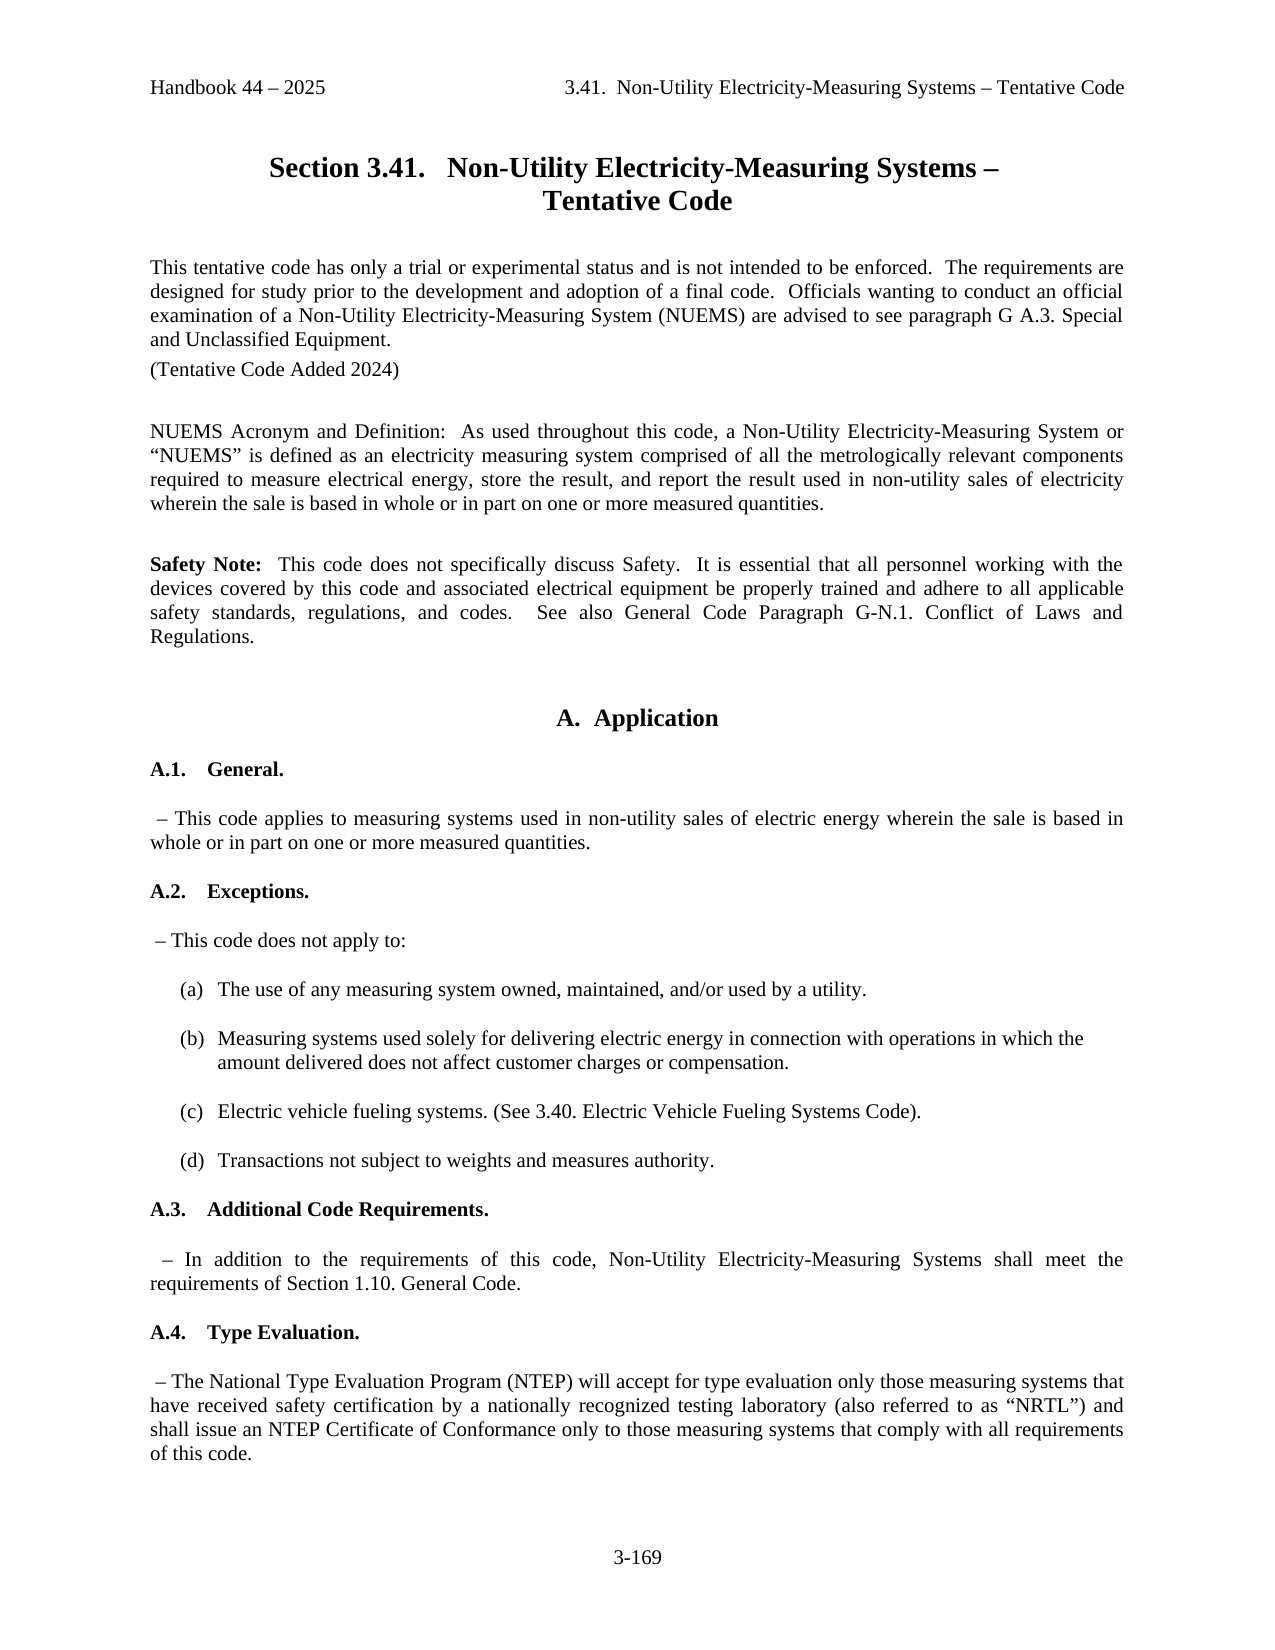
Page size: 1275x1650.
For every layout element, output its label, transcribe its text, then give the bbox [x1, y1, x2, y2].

list Transactions not subject to weights and measures authority. [180, 1148, 1125, 1172]
list Measuring systems used solely for delivering electric energy in connection with operations in which the amount delivered does not affect customer charges or compensation. [180, 1026, 1125, 1074]
text (Tentative Code Added 2024) [150, 357, 1125, 381]
list The use of any measuring system owned, maintained, and/or used by a utility. [180, 977, 1125, 1001]
subtitle Section 3.41. Non-Utility Electricity-Measuring Systems – Tentative Code [150, 150, 1125, 217]
subtitle A.2. Exceptions. [150, 879, 1125, 903]
text – This code does not apply to: [150, 928, 1125, 952]
text Safety Note: This code does not specifically discuss Safety. It is essential that all personnel working with the devices covered by this code and associated electrical equipment be properly trained and adhere to all applicable safety standards, regulations, and codes. See also General Code Paragraph G-N.1. Conflict of Laws and Regulations. [150, 551, 1125, 648]
text NUEMS Acronym and Definition: As used throughout this code, a Non-Utility Electricity-Measuring System or “NUEMS” is defined as an electricity measuring system comprised of all the metrologically relevant components required to measure electrical energy, store the result, and report the result used in non-utility sales of electricity wherein the sale is based in whole or in part on one or more measured quantities. [150, 419, 1125, 515]
text – This code applies to measuring systems used in non-utility sales of electric energy wherein the sale is based in whole or in part on one or more measured quantities. [150, 806, 1125, 854]
subtitle A.1. General. [150, 757, 1125, 781]
subtitle A. Application [150, 703, 1125, 732]
text – The National Type Evaluation Program (NTEP) will accept for type evaluation only those measuring systems that have received safety certification by a nationally recognized testing laboratory (also referred to as “NRTL”) and shall issue an NTEP Certificate of Conformance only to those measuring systems that comply with all requirements of this code. [150, 1369, 1125, 1465]
list Electric vehicle fueling systems. (See 3.40. Electric Vehicle Fueling Systems Code). [180, 1099, 1125, 1123]
text This tentative code has only a trial or experimental status and is not intended to be enforced. The requirements are designed for study prior to the development and adoption of a final code. Officials wanting to conduct an official examination of a Non-Utility Electricity-Measuring System (NUEMS) are advised to see paragraph G A.3. Special and Unclassified Equipment. [150, 254, 1125, 351]
subtitle A.4. Type Evaluation. [150, 1319, 1125, 1344]
text – In addition to the requirements of this code, Non-Utility Electricity-Measuring Systems shall meet the requirements of Section 1.10. General Code. [150, 1246, 1125, 1294]
subtitle A.3. Additional Code Requirements. [150, 1197, 1125, 1221]
